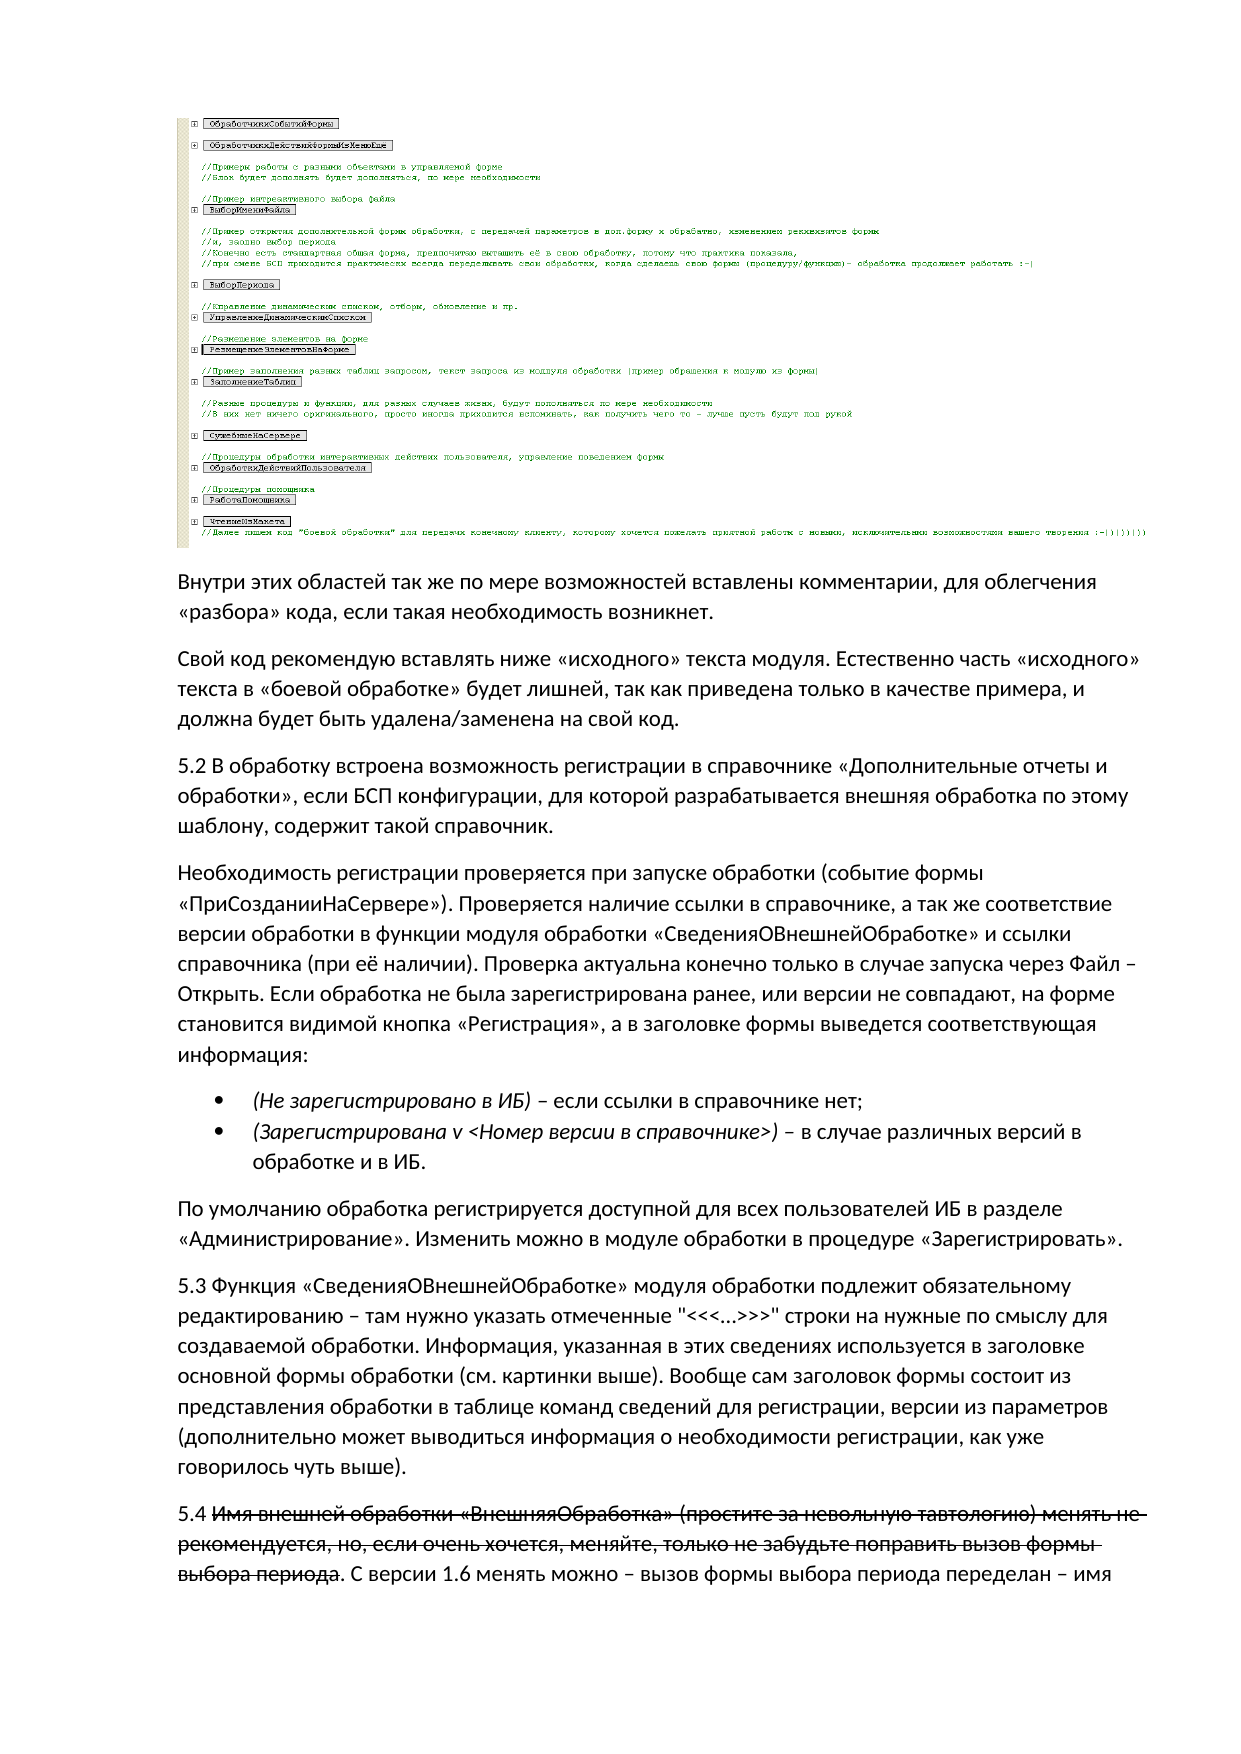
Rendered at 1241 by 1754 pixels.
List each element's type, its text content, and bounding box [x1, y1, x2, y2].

text Внутри этих областей так же по мере возможностей вставлены комментарии, для облегчения «разбора» кода, если такая необходимость возникнет. [177, 567, 1152, 625]
text По умолчанию обработка регистрируется доступной для всех пользователей ИБ в разделе «Администрирование». Изменить можно в модуле обработки в процедуре «Зарегистрировать». [177, 1194, 1152, 1252]
text 5.2 В обработку встроена возможность регистрации в справочнике «Дополнительные отчеты и обработки», если БСП конфигурации, для которой разрабатывается внешняя обработка по этому шаблону, содержит такой справочник. [177, 751, 1152, 839]
list (Не зарегистрировано в ИБ) – если ссылки в справочнике нет; [215, 1087, 1152, 1114]
text 5.3 Функция «СведенияОВнешнейОбработке» модуля обработки подлежит обязательному редактированию – там нужно указать отмеченные "<<<…>>>" строки на нужные по смыслу для создаваемой обработки. Информация, указанная в этих сведениях используется в заголовке основной формы обработки (см. картинки выше). Вообще сам заголовок формы состоит из представления обработки в таблице команд сведений для регистрации, версии из параметров (дополнительно может выводиться информация о необходимости регистрации, как уже говорилось чуть выше). [177, 1271, 1152, 1480]
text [177, 1499, 1152, 1587]
text Свой код рекомендую вставлять ниже «исходного» текста модуля. Естественно часть «исходного» текста в «боевой обработке» будет лишней, так как приведена только в качестве примера, и должна будет быть удалена/заменена на свой код. [177, 644, 1152, 732]
list (Зарегистрирована v <Номер версии в справочнике>) – в случае различных версий в обработке и в ИБ. [215, 1117, 1152, 1175]
picture [177, 118, 1152, 548]
text Необходимость регистрации проверяется при запуске обработки (событие формы «ПриСозданииНаСервере»). Проверяется наличие ссылки в справочнике, а так же соответствие версии обработки в функции модуля обработки «СведенияОВнешнейОбработке» и ссылки справочника (при её наличии). Проверка актуальна конечно только в случае запуска через Файл – Открыть. Если обработка не была зарегистрирована ранее, или версии не совпадают, на форме становится видимой кнопка «Регистрация», а в заголовке формы выведется соответствующая информация: [177, 858, 1152, 1068]
